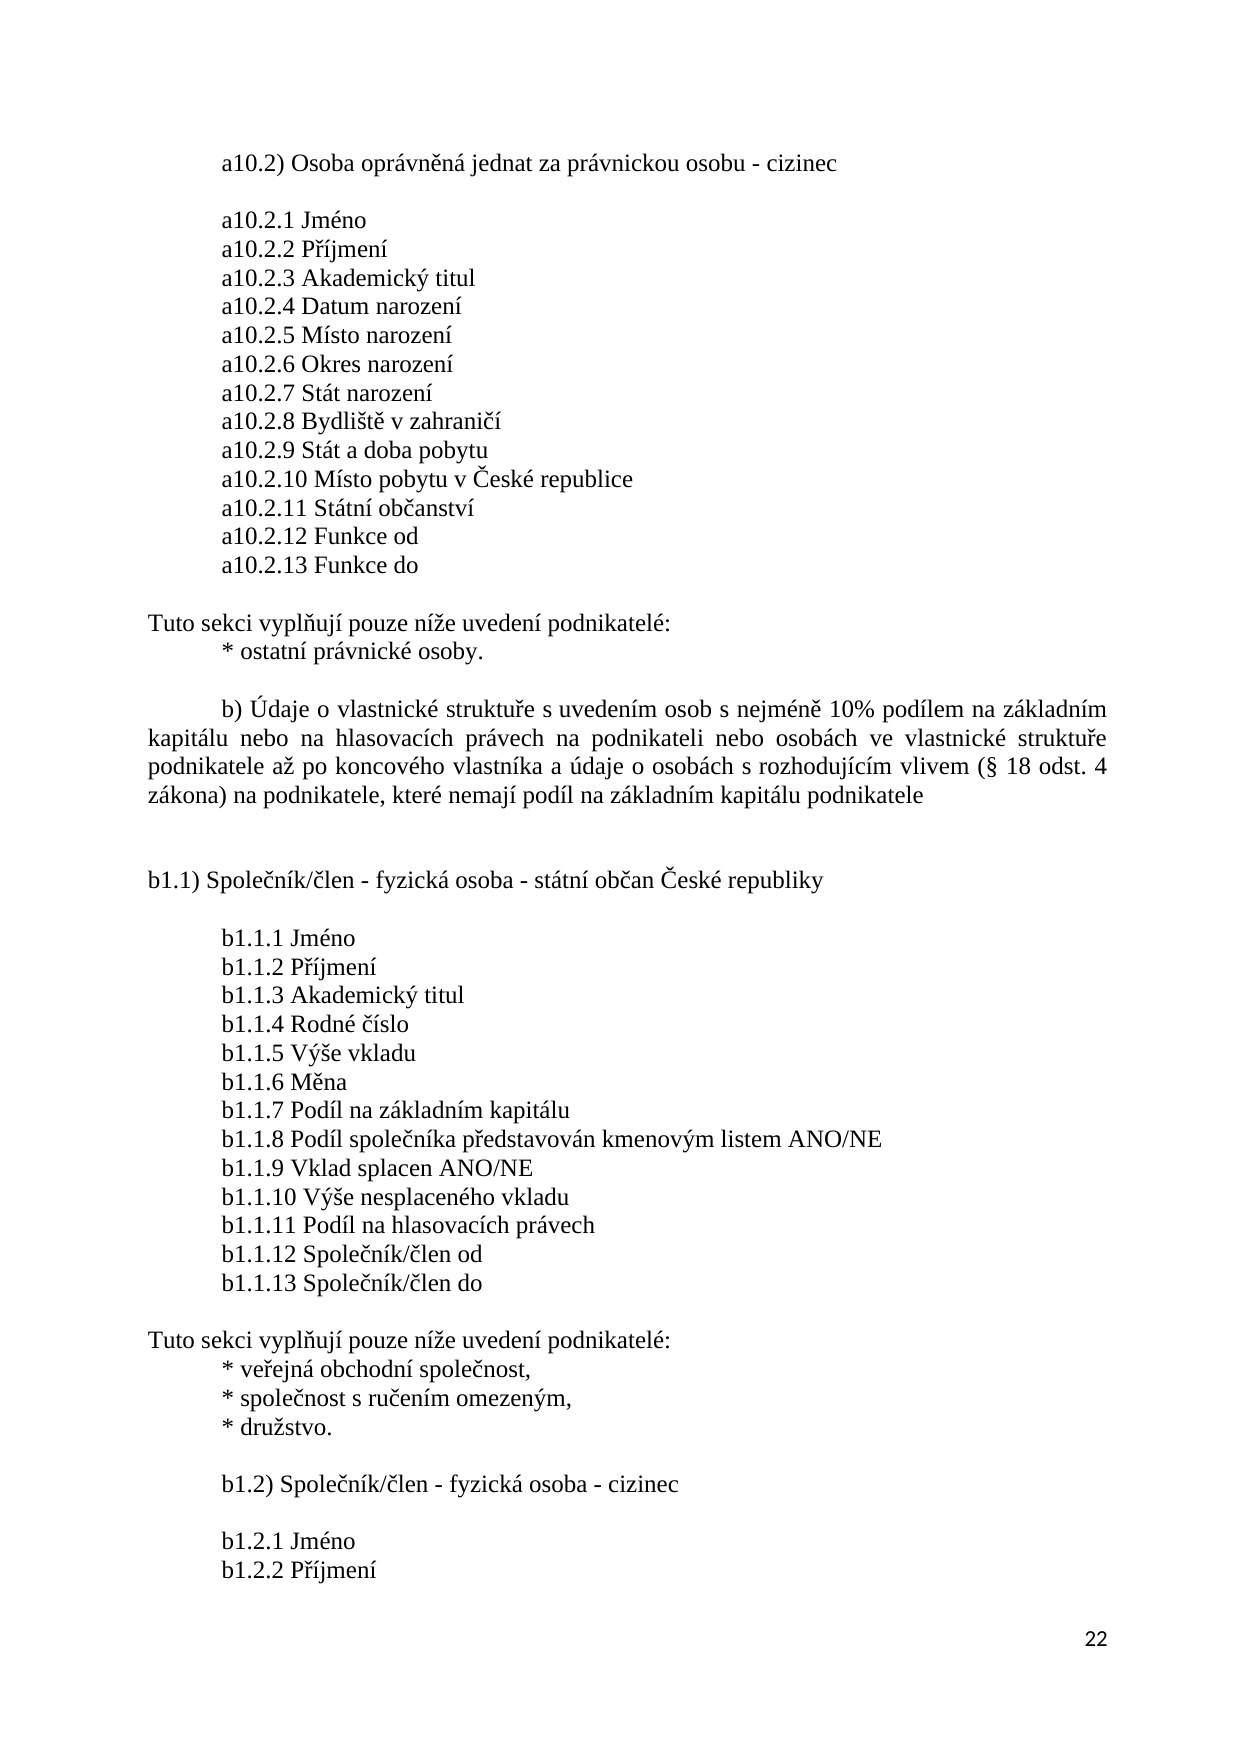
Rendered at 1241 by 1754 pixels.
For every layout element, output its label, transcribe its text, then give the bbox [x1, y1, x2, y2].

text b1.1.2 Příjmení [148, 952, 1107, 981]
text * společnost s ručením omezeným, [148, 1383, 1107, 1412]
text a10.2.6 Okres narození [148, 349, 1107, 378]
text a10.2.5 Místo narození [148, 320, 1107, 349]
text b1.1.7 Podíl na základním kapitálu [148, 1096, 1107, 1124]
text b) Údaje o vlastnické struktuře s uvedením osob s nejméně 10% podílem na základním kapitálu nebo na hlasovacích právech na podnikateli nebo osobách ve vlastnické struktuře podnikatele až po koncového vlastníka a údaje o osobách s rozhodujícím vlivem (§ 18 odst. 4 zákona) na podnikatele, které nemají podíl na základním kapitálu podnikatele [148, 694, 1107, 809]
text b1.1) Společník/člen - fyzická osoba - státní občan České republiky [148, 866, 1107, 894]
text a10.2.10 Místo pobytu v České republice [148, 464, 1107, 493]
text * ostatní právnické osoby. [148, 636, 1107, 665]
text * veřejná obchodní společnost, [148, 1354, 1107, 1383]
text b1.2.1 Jméno [148, 1526, 1107, 1555]
text a10.2.9 Stát a doba pobytu [148, 435, 1107, 464]
text a10.2.4 Datum narození [148, 291, 1107, 320]
text b1.1.11 Podíl na hlasovacích právech [148, 1211, 1107, 1239]
text b1.1.9 Vklad splacen ANO/NE [148, 1153, 1107, 1182]
text a10.2.3 Akademický titul [148, 263, 1107, 291]
text a10.2.11 Státní občanství [148, 493, 1107, 521]
text a10.2) Osoba oprávněná jednat za právnickou osobu - cizinec [148, 148, 1107, 176]
text b1.1.8 Podíl společníka představován kmenovým listem ANO/NE [148, 1124, 1107, 1153]
text b1.1.3 Akademický titul [148, 981, 1107, 1009]
text a10.2.2 Příjmení [148, 234, 1107, 263]
text a10.2.13 Funkce do [148, 550, 1107, 579]
text b1.1.4 Rodné číslo [148, 1009, 1107, 1038]
text b1.1.1 Jméno [148, 923, 1107, 952]
text a10.2.12 Funkce od [148, 521, 1107, 550]
text a10.2.8 Bydliště v zahraničí [148, 406, 1107, 435]
text b1.1.10 Výše nesplaceného vkladu [148, 1182, 1107, 1211]
text b1.1.13 Společník/člen do [148, 1268, 1107, 1297]
text b1.1.6 Měna [148, 1067, 1107, 1096]
text b1.2.2 Příjmení [148, 1555, 1107, 1584]
text b1.2) Společník/člen - fyzická osoba - cizinec [148, 1469, 1107, 1497]
text a10.2.7 Stát narození [148, 378, 1107, 406]
text b1.1.12 Společník/člen od [148, 1239, 1107, 1268]
text b1.1.5 Výše vkladu [148, 1038, 1107, 1067]
text a10.2.1 Jméno [148, 205, 1107, 234]
text Tuto sekci vyplňují pouze níže uvedení podnikatelé: [148, 608, 1107, 636]
text * družstvo. [148, 1412, 1107, 1441]
text Tuto sekci vyplňují pouze níže uvedení podnikatelé: [148, 1326, 1107, 1354]
